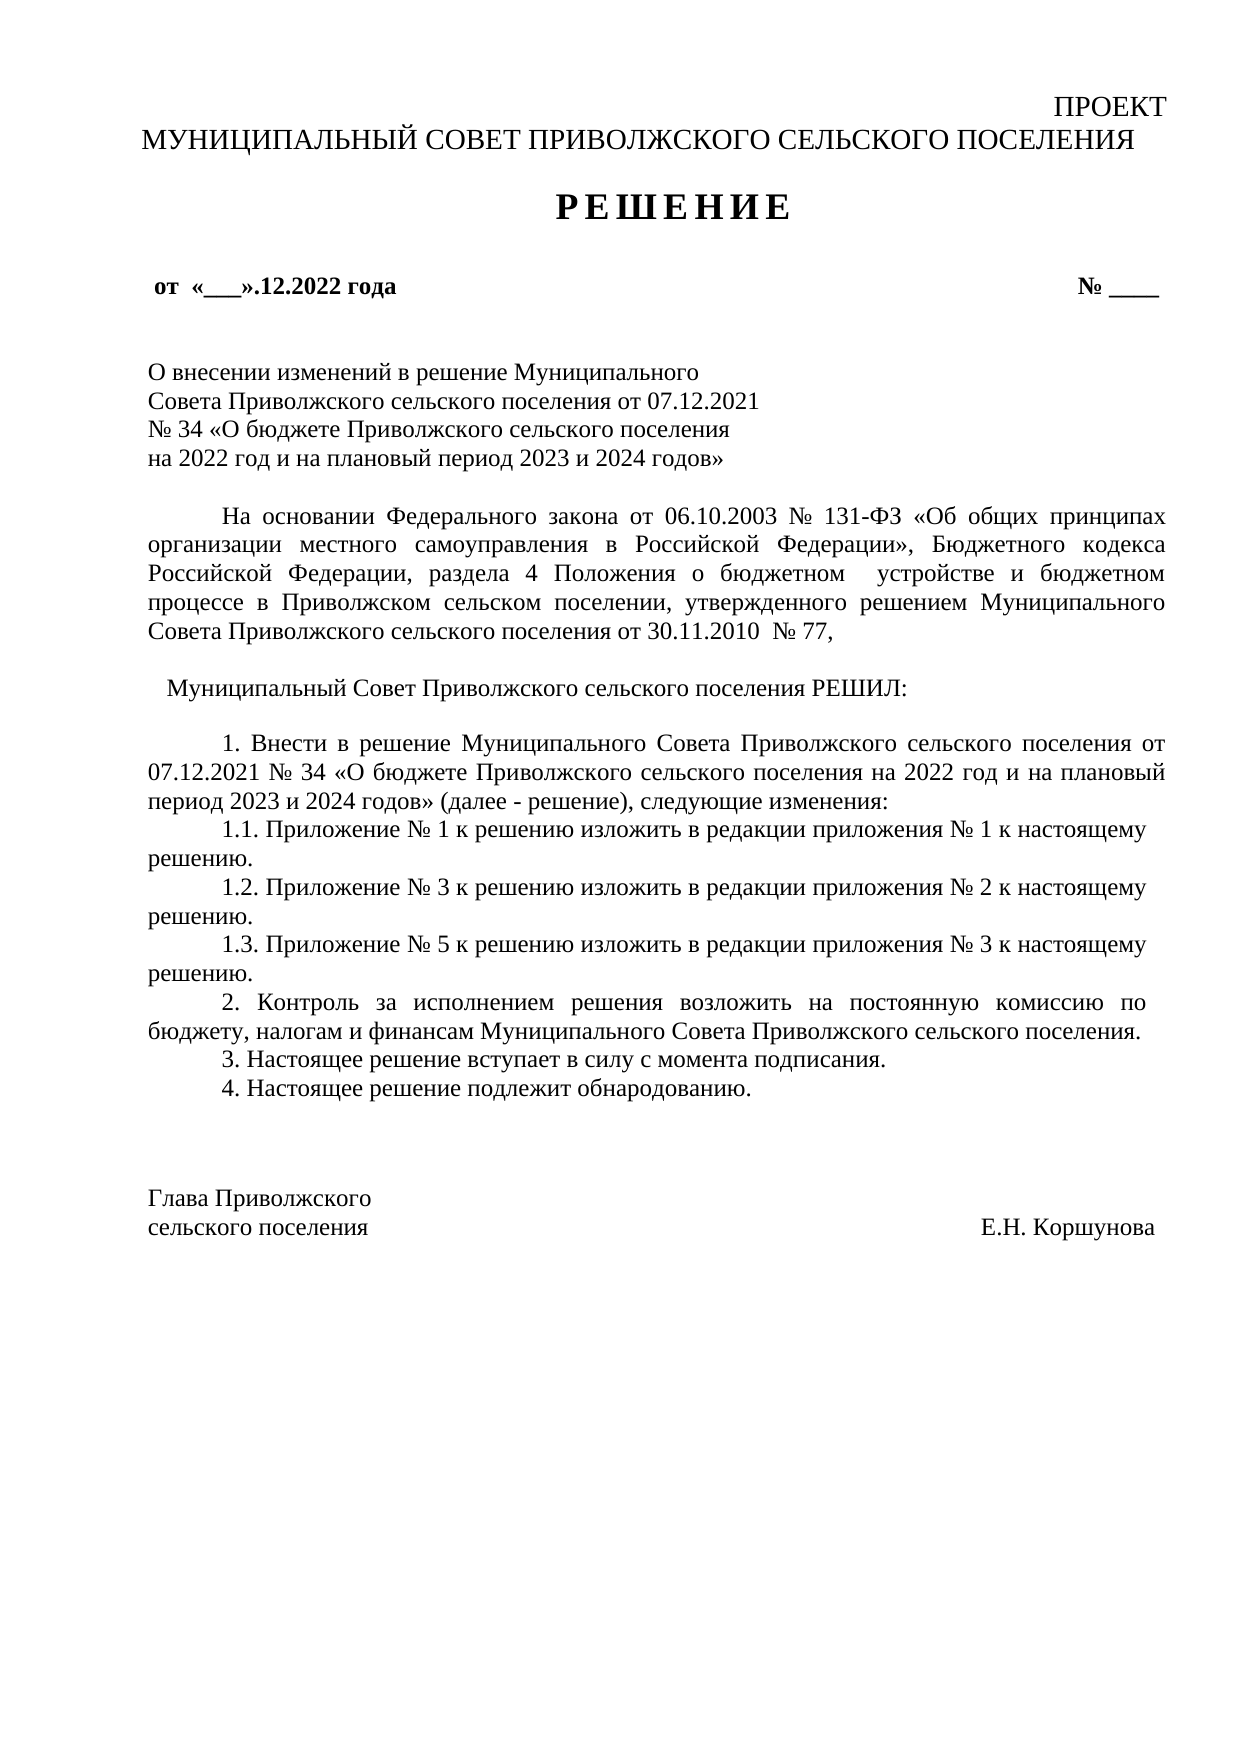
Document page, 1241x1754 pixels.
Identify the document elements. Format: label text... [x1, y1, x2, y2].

text На основании Федерального закона от 06.10.2003 № 131-ФЗ «Об общих принципах организации местного самоуправления в Российской Федерации», Бюджетного кодекса Российской Федерации, раздела 4 Положения о бюджетном устройстве и бюджетном процессе в Приволжском сельском поселении, утвержденного решением Муниципального Совета Приволжского сельского поселения от 30.11.2010 № 77, [148, 501, 1167, 644]
text О внесении изменений в решение Муниципального [148, 357, 1167, 386]
text Муниципальный Совет Приволжского сельского поселения РЕШИЛ: [166, 673, 1167, 702]
text 3. Настоящее решение вступает в силу с момента подписания. [148, 1044, 1167, 1073]
text 1.2. Приложение № 3 к решению изложить в редакции приложения № 2 к настоящему решению. [148, 872, 1148, 929]
text 2. Контроль за исполнением решения возложить на постоянную комиссию по бюджету, налогам и финансам Муниципального Совета Приволжского сельского поселения. [148, 987, 1148, 1044]
text 1.3. Приложение № 5 к решению изложить в редакции приложения № 3 к настоящему решению. [148, 929, 1148, 987]
text на 2022 год и на плановый период 2023 и 2024 годов» [148, 443, 1167, 472]
text РЕШЕНИЕ [148, 184, 1167, 228]
title МУНИЦИПАЛЬНЫЙ СОВЕТ ПРИВОЛЖСКОГО СЕЛЬСКОГО ПОСЕЛЕНИЯ [110, 122, 1167, 156]
text сельского поселения Е.Н. Коршунова [148, 1212, 1167, 1241]
title ПРОЕКТ [110, 89, 1167, 122]
text от «___».12.2022 года № ____ [148, 271, 1167, 299]
text № 34 «О бюджете Приволжского сельского поселения [148, 414, 1167, 443]
text 4. Настоящее решение подлежит обнародованию. [148, 1073, 1167, 1102]
text Глава Приволжского [148, 1183, 1167, 1212]
text 1.1. Приложение № 1 к решению изложить в редакции приложения № 1 к настоящему решению. [148, 814, 1148, 872]
text Совета Приволжского сельского поселения от 07.12.2021 [148, 386, 1167, 414]
text 1. Внести в решение Муниципального Совета Приволжского сельского поселения от 07.12.2021 № 34 «О бюджете Приволжского сельского поселения на 2022 год и на плановый период 2023 и 2024 годов» (далее - решение), следующие изменения: [148, 728, 1167, 814]
